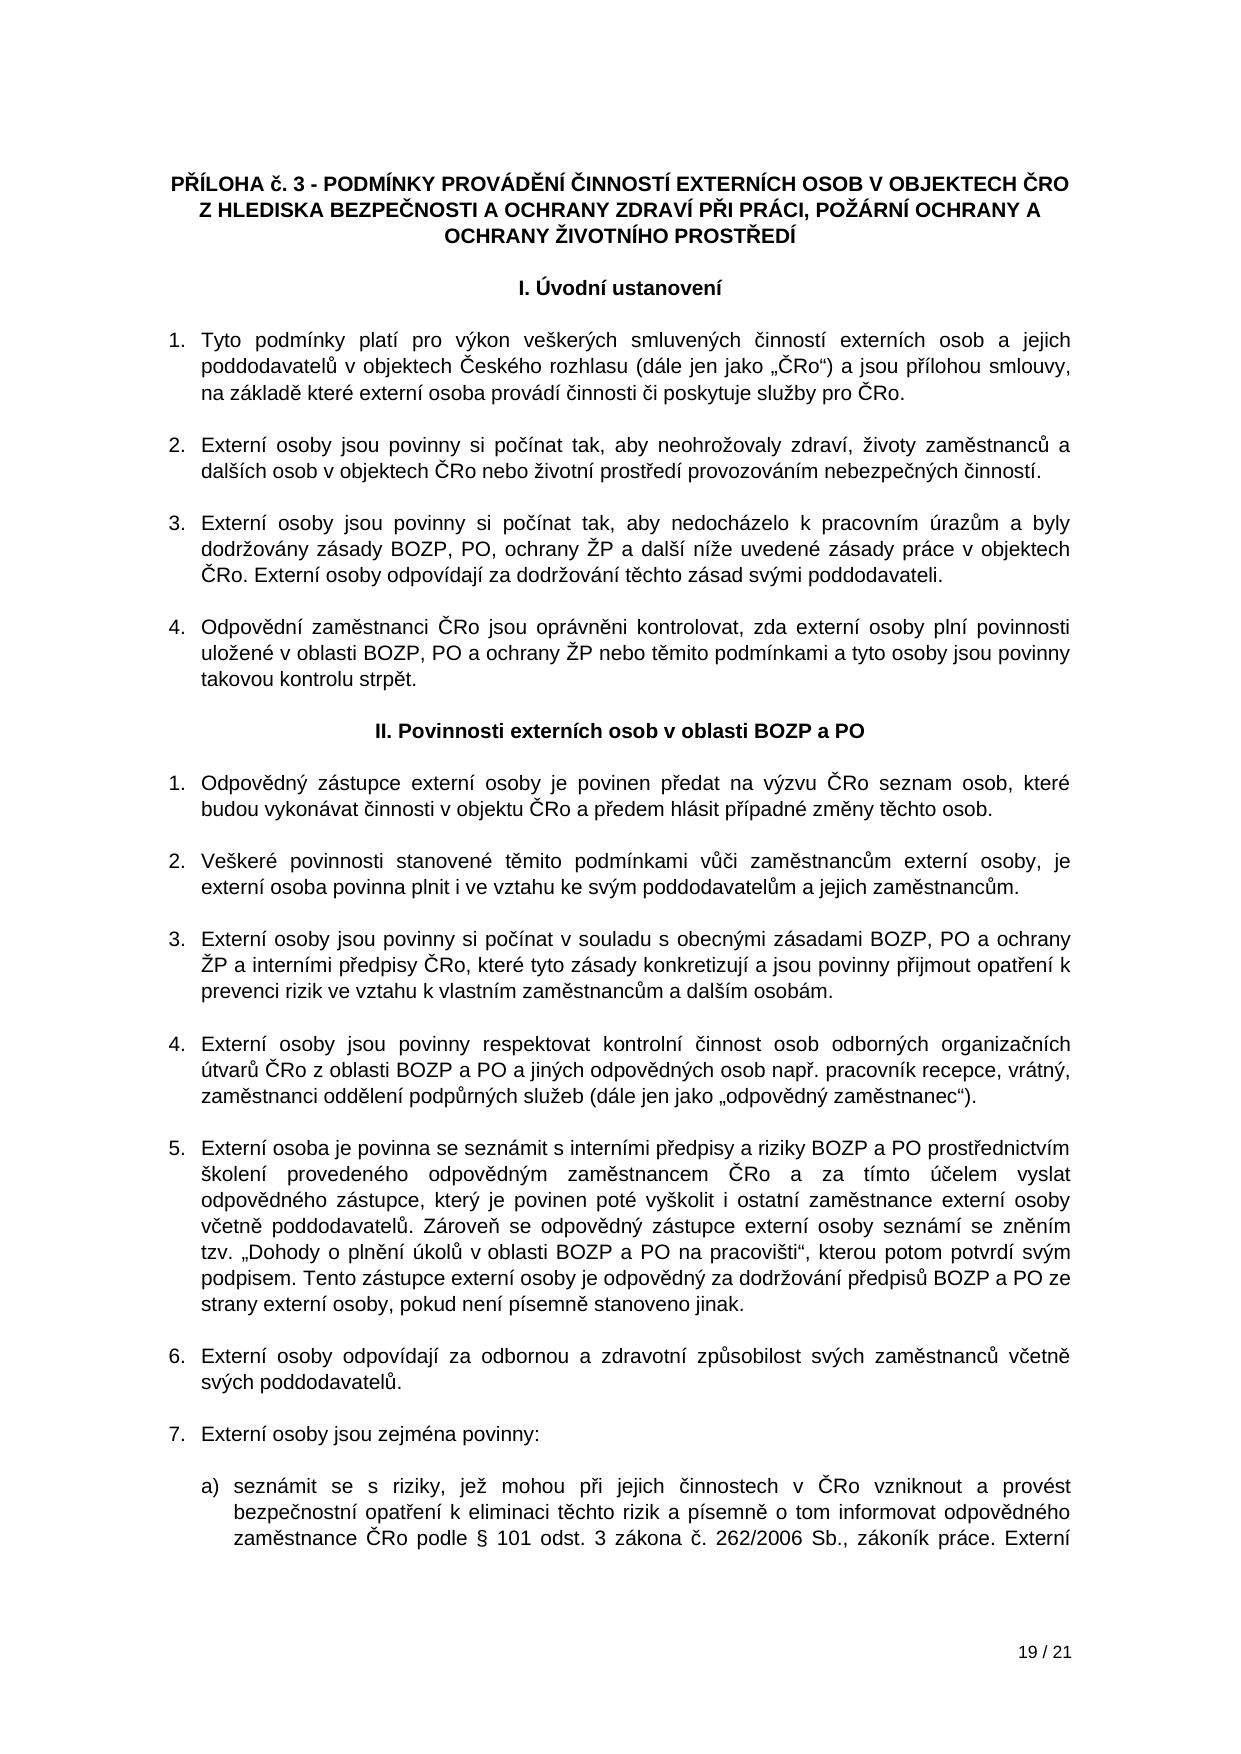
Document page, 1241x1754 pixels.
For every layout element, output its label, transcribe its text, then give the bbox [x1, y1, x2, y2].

subtitle Úvodní ustanovení [168, 275, 1072, 301]
list Tyto podmínky platí pro výkon veškerých smluvených činností externích osob a jejich poddodavatelů v objektech Českého rozhlasu (dále jen jako „ČRo“) a jsou přílohou smlouvy, na základě které externí osoba provádí činnosti či poskytuje služby pro ČRo. [168, 327, 1072, 405]
list Odpovědný zástupce externí osoby je povinen předat na výzvu ČRo seznam osob, které budou vykonávat činnosti v objektu ČRo a předem hlásit případné změny těchto osob. [168, 770, 1072, 822]
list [201, 1473, 1072, 1551]
subtitle Povinnosti externích osob v oblasti BOZP a PO [168, 718, 1072, 744]
list Externí osoby jsou povinny si počínat tak, aby neohrožovaly zdraví, životy zaměstnanců a dalších osob v objektech ČRo nebo životní prostředí provozováním nebezpečných činností. [168, 431, 1072, 483]
subtitle PŘÍLOHA č. 3 - PODMÍNKY PROVÁDĚNÍ ČINNOSTÍ EXTERNÍCH OSOB V OBJEKTECH ČRO Z HLEDISKA BEZPEČNOSTI A OCHRANY ZDRAVÍ PŘI PRÁCI, POŽÁRNÍ OCHRANY A OCHRANY ŽIVOTNÍHO PROSTŘEDÍ [168, 171, 1072, 249]
list Externí osoby jsou povinny respektovat kontrolní činnost osob odborných organizačních útvarů ČRo z oblasti BOZP a PO a jiných odpovědných osob např. pracovník recepce, vrátný, zaměstnanci oddělení podpůrných služeb (dále jen jako „odpovědný zaměstnanec“). [168, 1030, 1072, 1108]
list Externí osoby odpovídají za odbornou a zdravotní způsobilost svých zaměstnanců včetně svých poddodavatelů. [168, 1343, 1072, 1395]
list Externí osoba je povinna se seznámit s interními předpisy a riziky BOZP a PO prostřednictvím školení provedeného odpovědným zaměstnancem ČRo a za tímto účelem vyslat odpovědného zástupce, který je povinen poté vyškolit i ostatní zaměstnance externí osoby včetně poddodavatelů. Zároveň se odpovědný zástupce externí osoby seznámí se zněním tzv. „Dohody o plnění úkolů v oblasti BOZP a PO na pracovišti“, kterou potom potvrdí svým podpisem. Tento zástupce externí osoby je odpovědný za dodržování předpisů BOZP a PO ze strany externí osoby, pokud není písemně stanoveno jinak. [168, 1134, 1072, 1317]
list Externí osoby jsou povinny si počínat v souladu s obecnými zásadami BOZP, PO a ochrany ŽP a interními předpisy ČRo, které tyto zásady konkretizují a jsou povinny přijmout opatření k prevenci rizik ve vztahu k vlastním zaměstnancům a dalším osobám. [168, 926, 1072, 1004]
list Externí osoby jsou zejména povinny: [168, 1421, 1072, 1447]
list Externí osoby jsou povinny si počínat tak, aby nedocházelo k pracovním úrazům a byly dodržovány zásady BOZP, PO, ochrany ŽP a další níže uvedené zásady práce v objektech ČRo. Externí osoby odpovídají za dodržování těchto zásad svými poddodavateli. [168, 509, 1072, 587]
list Odpovědní zaměstnanci ČRo jsou oprávněni kontrolovat, zda externí osoby plní povinnosti uložené v oblasti BOZP, PO a ochrany ŽP nebo těmito podmínkami a tyto osoby jsou povinny takovou kontrolu strpět. [168, 613, 1072, 692]
list Veškeré povinnosti stanovené těmito podmínkami vůči zaměstnancům externí osoby, je externí osoba povinna plnit i ve vztahu ke svým poddodavatelům a jejich zaměstnancům. [168, 848, 1072, 900]
